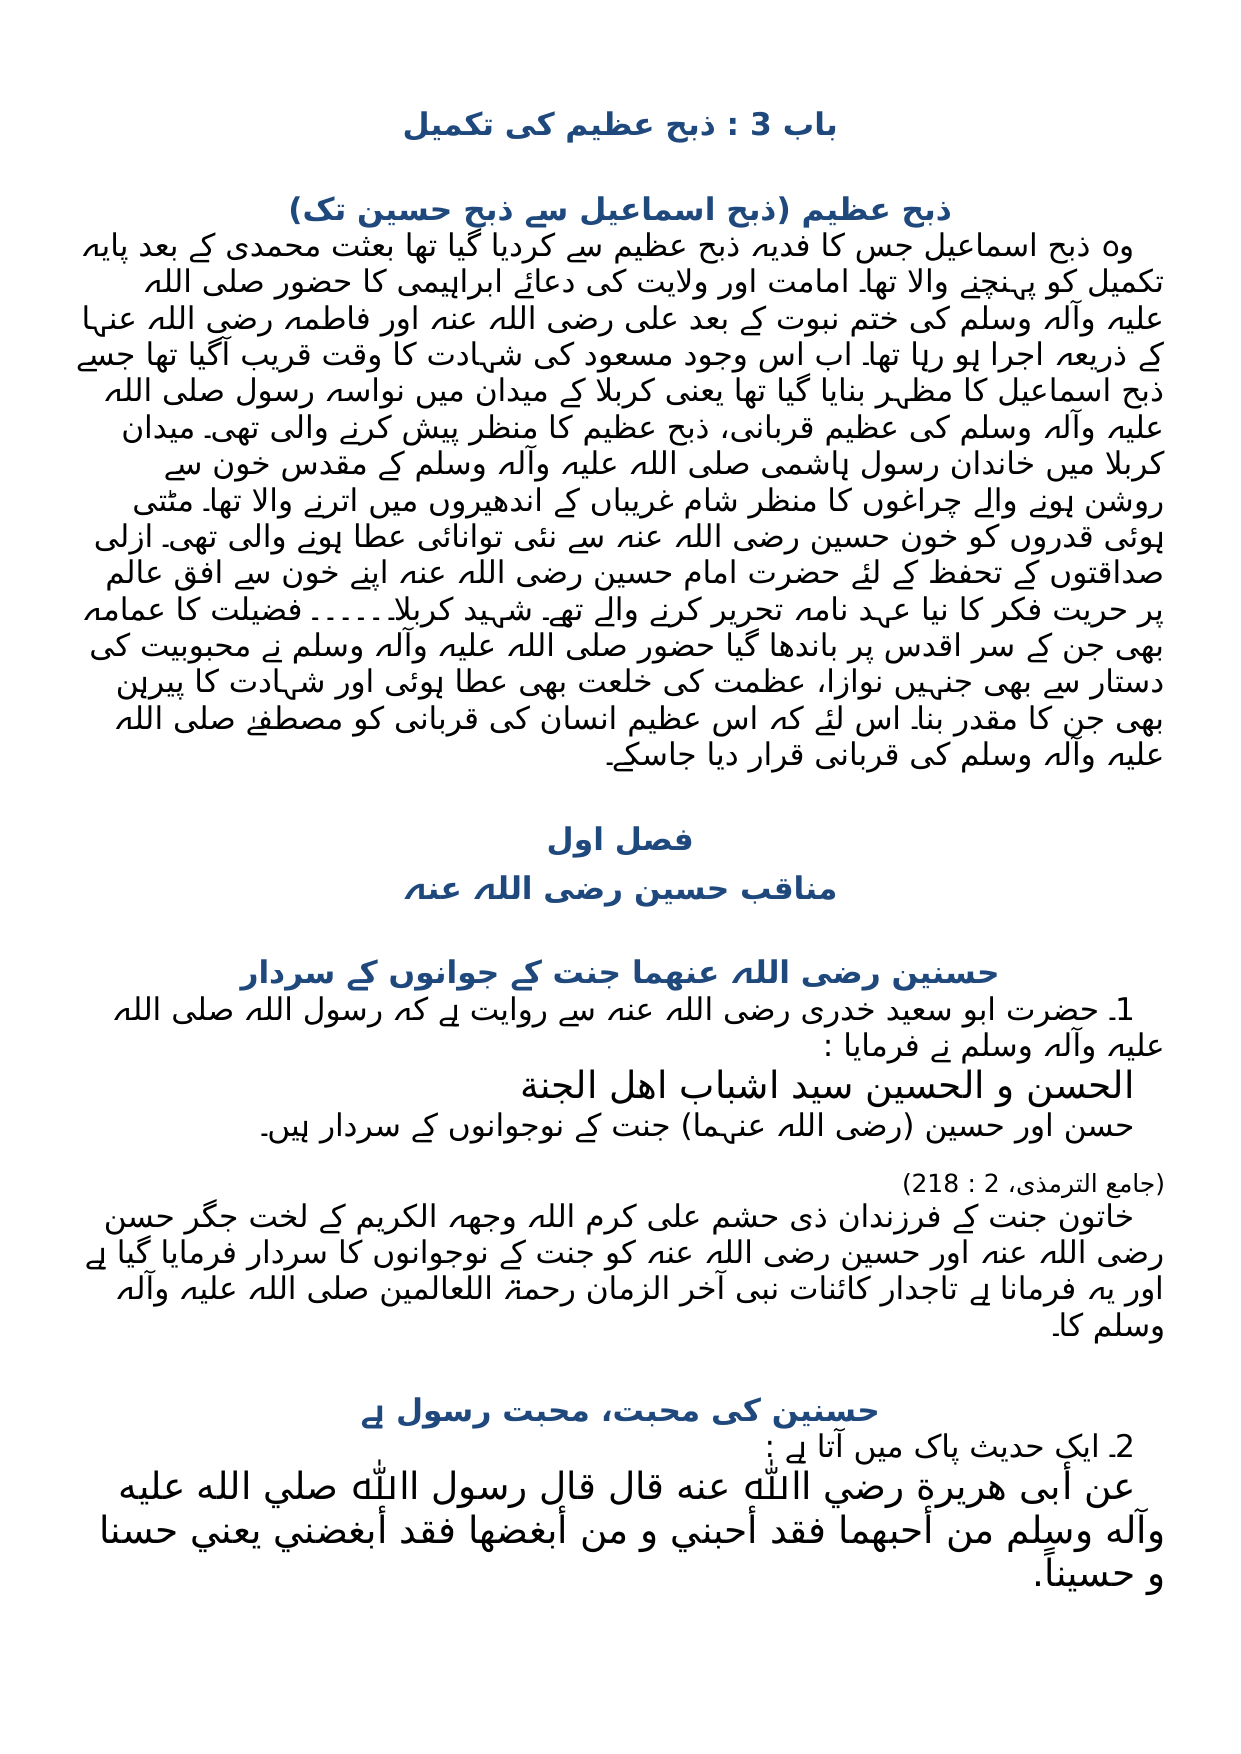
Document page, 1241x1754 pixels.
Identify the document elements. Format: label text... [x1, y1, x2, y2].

text عن أبی هريرة رضي اﷲ عنه قال قال رسول اﷲ صلي الله عليه وآله وسلم من أحبهما فقد أحبني و من أبغضها فقد أبغضني يعني حسنا و حسيناً. [75, 1464, 1165, 1596]
text خاتون جنت کے فرزندان ذی حشم علی کرم اللہ وجھہ الکریم کے لخت جگر حسن رضی اللہ عنہ اور حسین رضی اللہ عنہ کو جنت کے نوجوانوں کا سردار فرمایا گیا ہے اور یہ فرمانا ہے تاجدار کائنات نبی آخر الزمان رحمۃ اللعالمین صلی اللہ علیہ وآلہ وسلم کا۔ [75, 1198, 1165, 1343]
subtitle حسنین کی محبت، محبت رسول ہے [75, 1392, 1165, 1428]
text حسن اور حسین (رضی اللہ عنہما) جنت کے نوجوانوں کے سردار ہیں۔ [75, 1107, 1165, 1144]
subtitle فصل اول [75, 821, 1165, 857]
text 2۔ ایک حدیث پاک میں آتا ہے : [75, 1428, 1165, 1464]
subtitle ذبح عظیم (ذبح اسماعیل سے ذبح حسین تک) [75, 191, 1165, 227]
subtitle حسنین رضی اللہ عنھما جنت کے جوانوں کے سردار [75, 955, 1165, 991]
text 1۔ حضرت ابو سعید خدری رضی اللہ عنہ سے روایت ہے کہ رسول اللہ صلی اللہ علیہ وآلہ وسلم نے فرمایا : [75, 991, 1165, 1064]
text الحسن و الحسين سيد اشباب اهل الجنة [75, 1064, 1165, 1107]
text (جامع الترمذی، 2 : 218) [75, 1169, 1165, 1198]
text وہ ذبح اسماعیل جس کا فدیہ ذبح عظیم سے کردیا گیا تھا بعثت محمدی کے بعد پایہ تکمیل کو پہنچنے والا تھا۔ امامت اور ولایت کی دعائے ابراہیمی کا حضور صلی اللہ علیہ وآلہ وسلم کی ختم نبوت کے بعد علی رضی اللہ عنہ اور فاطمہ رضی اللہ عنہا کے ذریعہ اجرا ہو رہا تھا۔ اب اس وجود مسعود کی شہادت کا وقت قریب آگیا تھا جسے ذبح اسماعیل کا مظہر بنایا گیا تھا یعنی کربلا کے میدان میں نواسہ رسول صلی اللہ علیہ وآلہ وسلم کی عظیم قربانی، ذبح عظیم کا منظر پیش کرنے والی تھی۔ میدان کربلا میں خاندان رسول ہاشمی صلی اللہ علیہ وآلہ وسلم کے مقدس خون سے روشن ہونے والے چراغوں کا منظر شام غریباں کے اندھیروں میں اترنے والا تھا۔ مٹتی ہوئی قدروں کو خون حسین رضی اللہ عنہ سے نئی توانائی عطا ہونے والی تھی۔ ازلی صداقتوں کے تحفظ کے لئے حضرت امام حسین رضی اللہ عنہ اپنے خون سے افق عالم پر حریت فکر کا نیا عہد نامہ تحریر کرنے والے تھے۔ شہید کربلا۔ ۔ ۔ ۔ ۔ ۔ فضیلت کا عمامہ بھی جن کے سر اقدس پر باندھا گیا حضور صلی اللہ علیہ وآلہ وسلم نے محبوبیت کی دستار سے بھی جنہیں نوازا، عظمت کی خلعت بھی عطا ہوئی اور شہادت کا پیرہن بھی جن کا مقدر بنا۔ اس لئے کہ اس عظیم انسان کی قربانی کو مصطفےٰ صلی اللہ علیہ وآلہ وسلم کی قربانی قرار دیا جاسکے۔ [75, 227, 1165, 773]
subtitle مناقب حسین رضی اللہ عنہ [75, 870, 1165, 906]
subtitle باب 3 : ذبح عظیم کی تکمیل [75, 106, 1165, 143]
